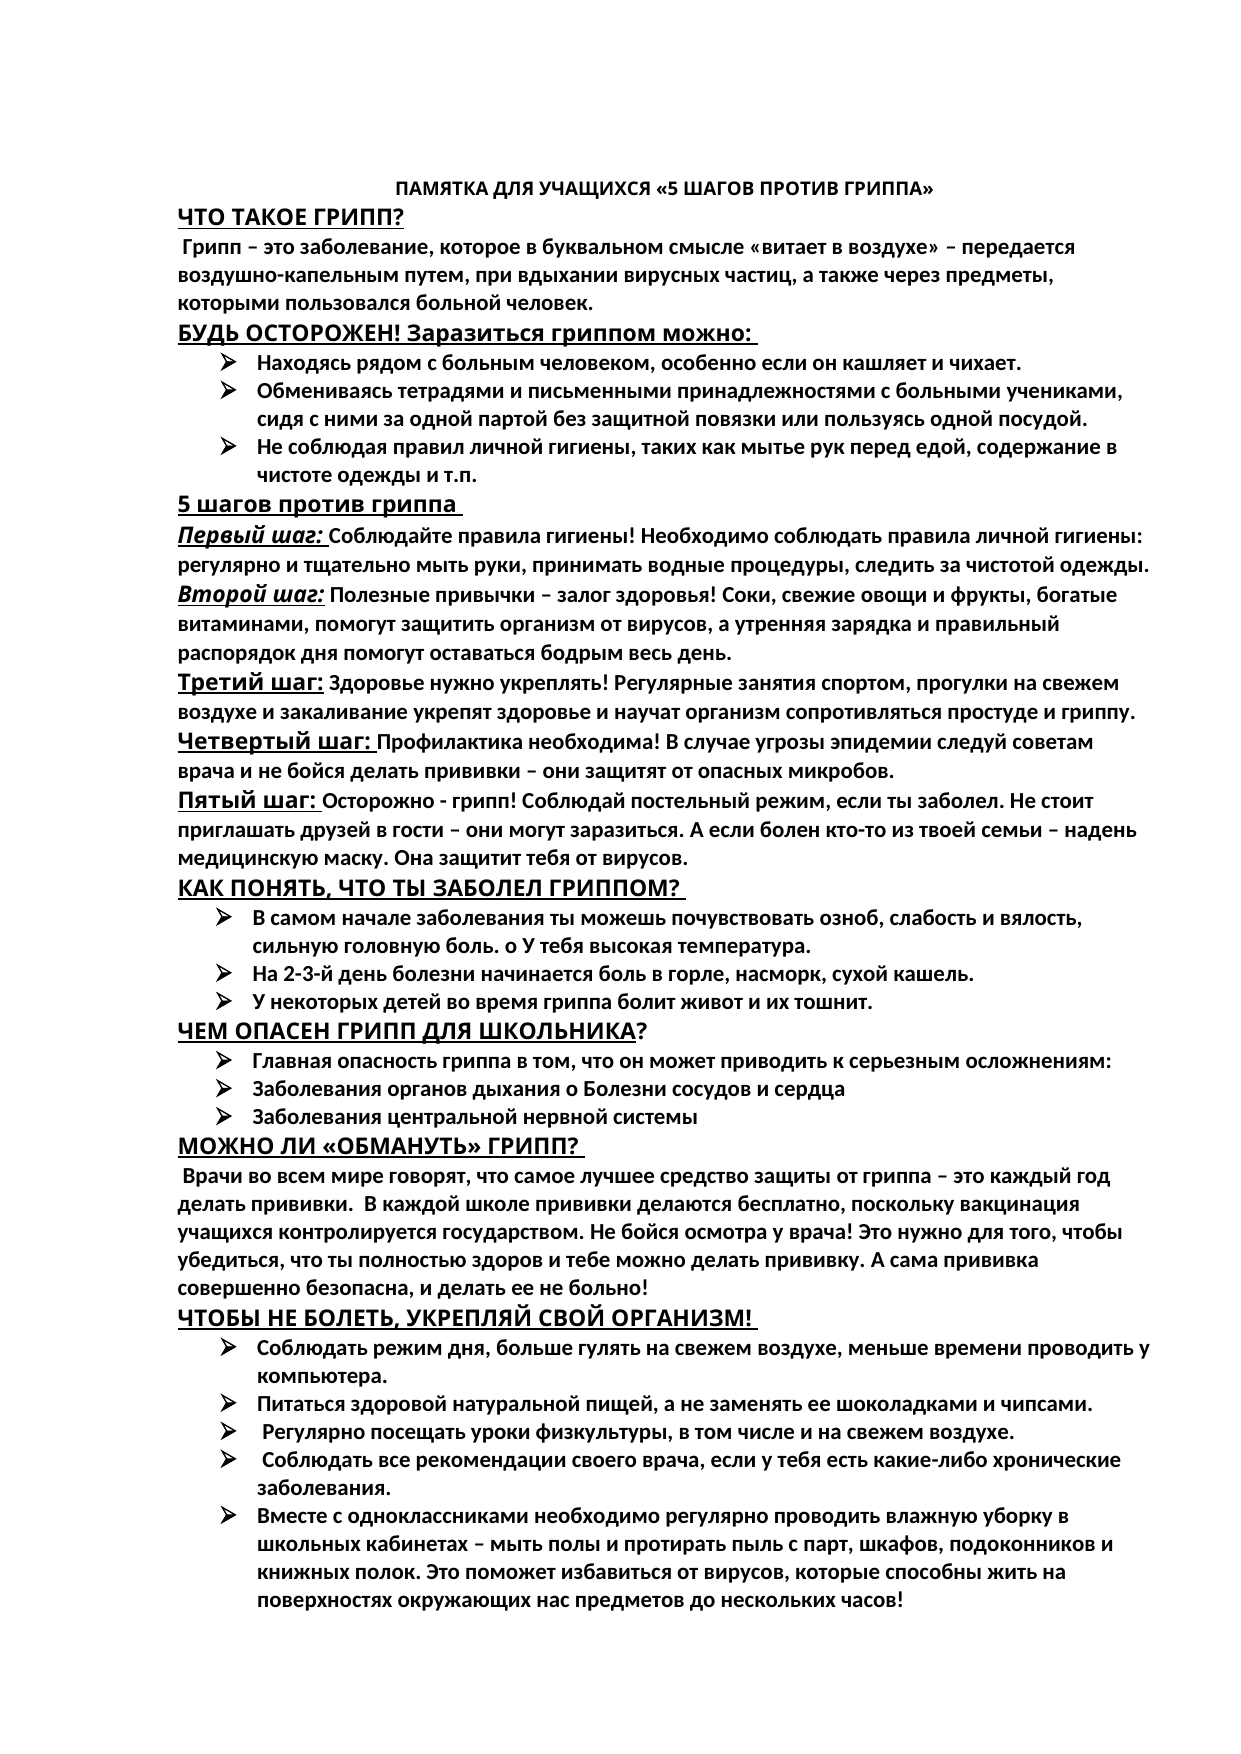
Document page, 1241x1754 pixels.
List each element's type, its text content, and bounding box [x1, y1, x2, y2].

text ЧЕМ ОПАСЕН ГРИПП ДЛЯ ШКОЛЬНИКА? [177, 1015, 1152, 1046]
list Питаться здоровой натуральной пищей, а не заменять ее шоколадками и чипсами. [219, 1389, 1152, 1417]
text ЧТОБЫ НЕ БОЛЕТЬ, УКРЕПЛЯЙ СВОЙ ОРГАНИЗМ! [177, 1301, 1152, 1333]
text МОЖНО ЛИ «ОБМАНУТЬ» ГРИПП? [177, 1130, 1152, 1161]
text Пятый шаг: Осторожно - грипп! Соблюдай постельный режим, если ты заболел. Не стоит приглашать друзей в гости – они могут заразиться. А если болен кто-то из твоей семьи – надень медицинскую маску. Она защитит тебя от вирусов. [177, 784, 1152, 871]
text Четвертый шаг: Профилактика необходима! В случае угрозы эпидемии следуй советам врача и не бойся делать прививки – они защитят от опасных микробов. [177, 725, 1152, 784]
list Вместе с одноклассниками необходимо регулярно проводить влажную уборку в школьных кабинетах – мыть полы и протирать пыль с парт, шкафов, подоконников и книжных полок. Это поможет избавиться от вирусов, которые способны жить на поверхностях окружающих нас предметов до нескольких часов! [219, 1501, 1152, 1613]
list Заболевания органов дыхания o Болезни сосудов и сердца [215, 1074, 1152, 1102]
text Третий шаг: Здоровье нужно укреплять! Регулярные занятия спортом, прогулки на свежем воздухе и закаливание укрепят здоровье и научат организм сопротивляться простуде и гриппу. [177, 666, 1152, 725]
list Находясь рядом с больным человеком, особенно если он кашляет и чихает. [219, 348, 1152, 376]
list Главная опасность гриппа в том, что он может приводить к серьезным осложнениям: [215, 1046, 1152, 1074]
list На 2-3-й день болезни начинается боль в горле, насморк, сухой кашель. [215, 959, 1152, 987]
list Соблюдать режим дня, больше гулять на свежем воздухе, меньше времени проводить у компьютера. [219, 1333, 1152, 1389]
text ПАМЯТКА ДЛЯ УЧАЩИХСЯ «5 ШАГОВ ПРОТИВ ГРИППА» [177, 176, 1152, 201]
text КАК ПОНЯТЬ, ЧТО ТЫ ЗАБОЛЕЛ ГРИППОМ? [177, 871, 1152, 903]
list Заболевания центральной нервной системы [215, 1102, 1152, 1130]
text Врачи во всем мире говорят, что самое лучшее средство защиты от гриппа – это каждый год делать прививки. В каждой школе прививки делаются бесплатно, поскольку вакцинация учащихся контролируется государством. Не бойся осмотра у врача! Это нужно для того, чтобы убедиться, что ты полностью здоров и тебе можно делать прививку. А сама прививка совершенно безопасна, и делать ее не больно! [177, 1161, 1152, 1301]
text Второй шаг: Полезные привычки – залог здоровья! Соки, свежие овощи и фрукты, богатые витаминами, помогут защитить организм от вирусов, а утренняя зарядка и правильный распорядок дня помогут оставаться бодрым весь день. [177, 578, 1152, 666]
list Соблюдать все рекомендации своего врача, если у тебя есть какие-либо хронические заболевания. [219, 1445, 1152, 1501]
text ЧТО ТАКОЕ ГРИПП? [177, 201, 1152, 232]
list Регулярно посещать уроки физкультуры, в том числе и на свежем воздухе. [219, 1417, 1152, 1445]
list У некоторых детей во время гриппа болит живот и их тошнит. [215, 987, 1152, 1015]
list Обмениваясь тетрадями и письменными принадлежностями с больными учениками, сидя с ними за одной партой без защитной повязки или пользуясь одной посудой. [219, 376, 1152, 432]
text Грипп – это заболевание, которое в буквальном смысле «витает в воздухе» – передается воздушно-капельным путем, при вдыхании вирусных частиц, а также через предметы, которыми пользовался больной человек. [177, 232, 1152, 316]
list В самом начале заболевания ты можешь почувствовать озноб, слабость и вялость, сильную головную боль. o У тебя высокая температура. [215, 903, 1152, 959]
text БУДЬ ОСТОРОЖЕН! Заразиться гриппом можно: [177, 316, 1152, 348]
text Первый шаг: Соблюдайте правила гигиены! Необходимо соблюдать правила личной гигиены: регулярно и тщательно мыть руки, принимать водные процедуры, следить за чистотой одежды. [177, 519, 1152, 578]
text 5 шагов против гриппа [177, 488, 1152, 519]
list Не соблюдая правил личной гигиены, таких как мытье рук перед едой, содержание в чистоте одежды и т.п. [219, 432, 1152, 488]
